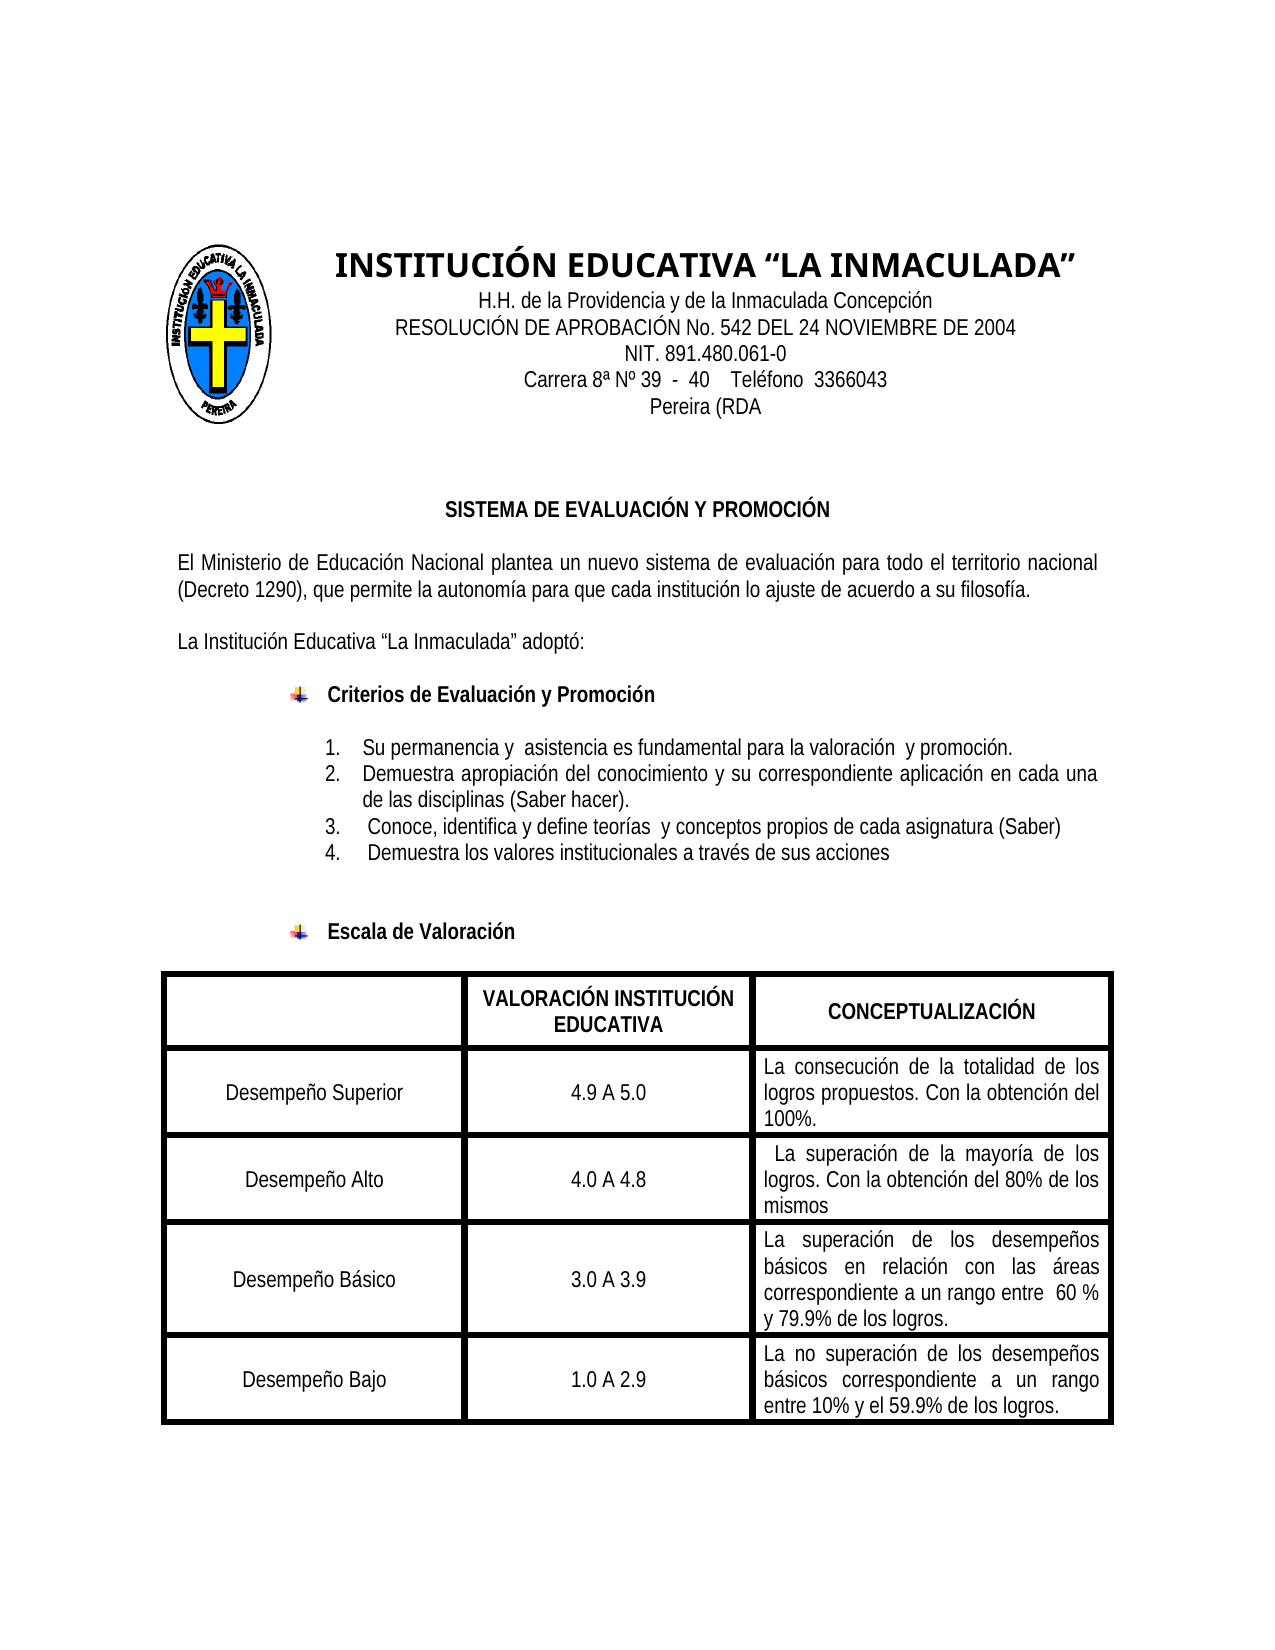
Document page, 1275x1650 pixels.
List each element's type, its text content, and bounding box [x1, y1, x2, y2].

table_cell La superación de los desempeños básicos en relación con las áreas correspondiente a un rango entre 60 % y 79.9% de los logros. [756, 1225, 1108, 1332]
text RESOLUCIÓN DE APROBACIÓN No. 542 DEL 24 NOVIEMBRE DE 2004 [294, 314, 1098, 340]
table_cell 3.9 [468, 1225, 749, 1332]
table_cell La superación de la mayoría de los logros. Con la obtención del 80% de los mismos [756, 1138, 1108, 1218]
list Demuestra apropiación del conocimiento y su correspondiente aplicación en cada una de las disciplinas (Saber hacer). [325, 760, 1098, 813]
table_cell La consecución de la totalidad de los logros propuestos. Con la obtención del 100%. [756, 1051, 1108, 1132]
text Pereira (RDA [294, 393, 1098, 419]
text El Ministerio de Educación Nacional plantea un nuevo sistema de evaluación para todo el territorio nacional (Decreto 1290), que permite la autonomía para que cada institución lo ajuste de acuerdo a su filosofía. [177, 549, 1098, 602]
table_cell Desempeño Básico [167, 1225, 461, 1332]
list Su permanencia y asistencia es fundamental para la valoración y promoción. [325, 734, 1098, 760]
picture [290, 923, 308, 940]
table_cell 4.8 [468, 1138, 749, 1218]
table_cell Desempeño Alto [167, 1138, 461, 1218]
table_cell La no superación de los desempeños básicos correspondiente a un rango entre 10% y el 59.9% de los logros. [756, 1338, 1108, 1419]
text NIT. 891.480.061-0 [294, 340, 1098, 366]
list Criterios de Evaluación y Promoción [290, 681, 1098, 707]
text INSTITUCIÓN EDUCATIVA “” [294, 242, 1098, 287]
text “” adoptó: [177, 628, 1098, 654]
table_header [167, 977, 461, 1045]
picture [290, 685, 308, 703]
table_cell 5.0 [468, 1051, 749, 1132]
picture [143, 241, 294, 426]
table_header VALORACIÓN INSTITUCIÓN EDUCATIVA [468, 977, 749, 1045]
list Escala de Valoración [290, 918, 1098, 944]
table_header CONCEPTUALIZACIÓN [756, 977, 1108, 1045]
table_cell 2.9 [468, 1338, 749, 1419]
table_cell Desempeño Superior [167, 1051, 461, 1132]
text SISTEMA DE EVALUACIÓN Y PROMOCIÓN [177, 496, 1098, 523]
text Carrera 8ª Nº 39 - 40 Teléfono 3366043 [294, 366, 1098, 393]
text H.H. de y de [294, 287, 1098, 314]
list Conoce, identifica y define teorías y conceptos propios de cada asignatura (Saber) [325, 813, 1098, 839]
table_cell Desempeño Bajo [167, 1338, 461, 1419]
list Demuestra los valores institucionales a través de sus acciones [325, 839, 1098, 865]
